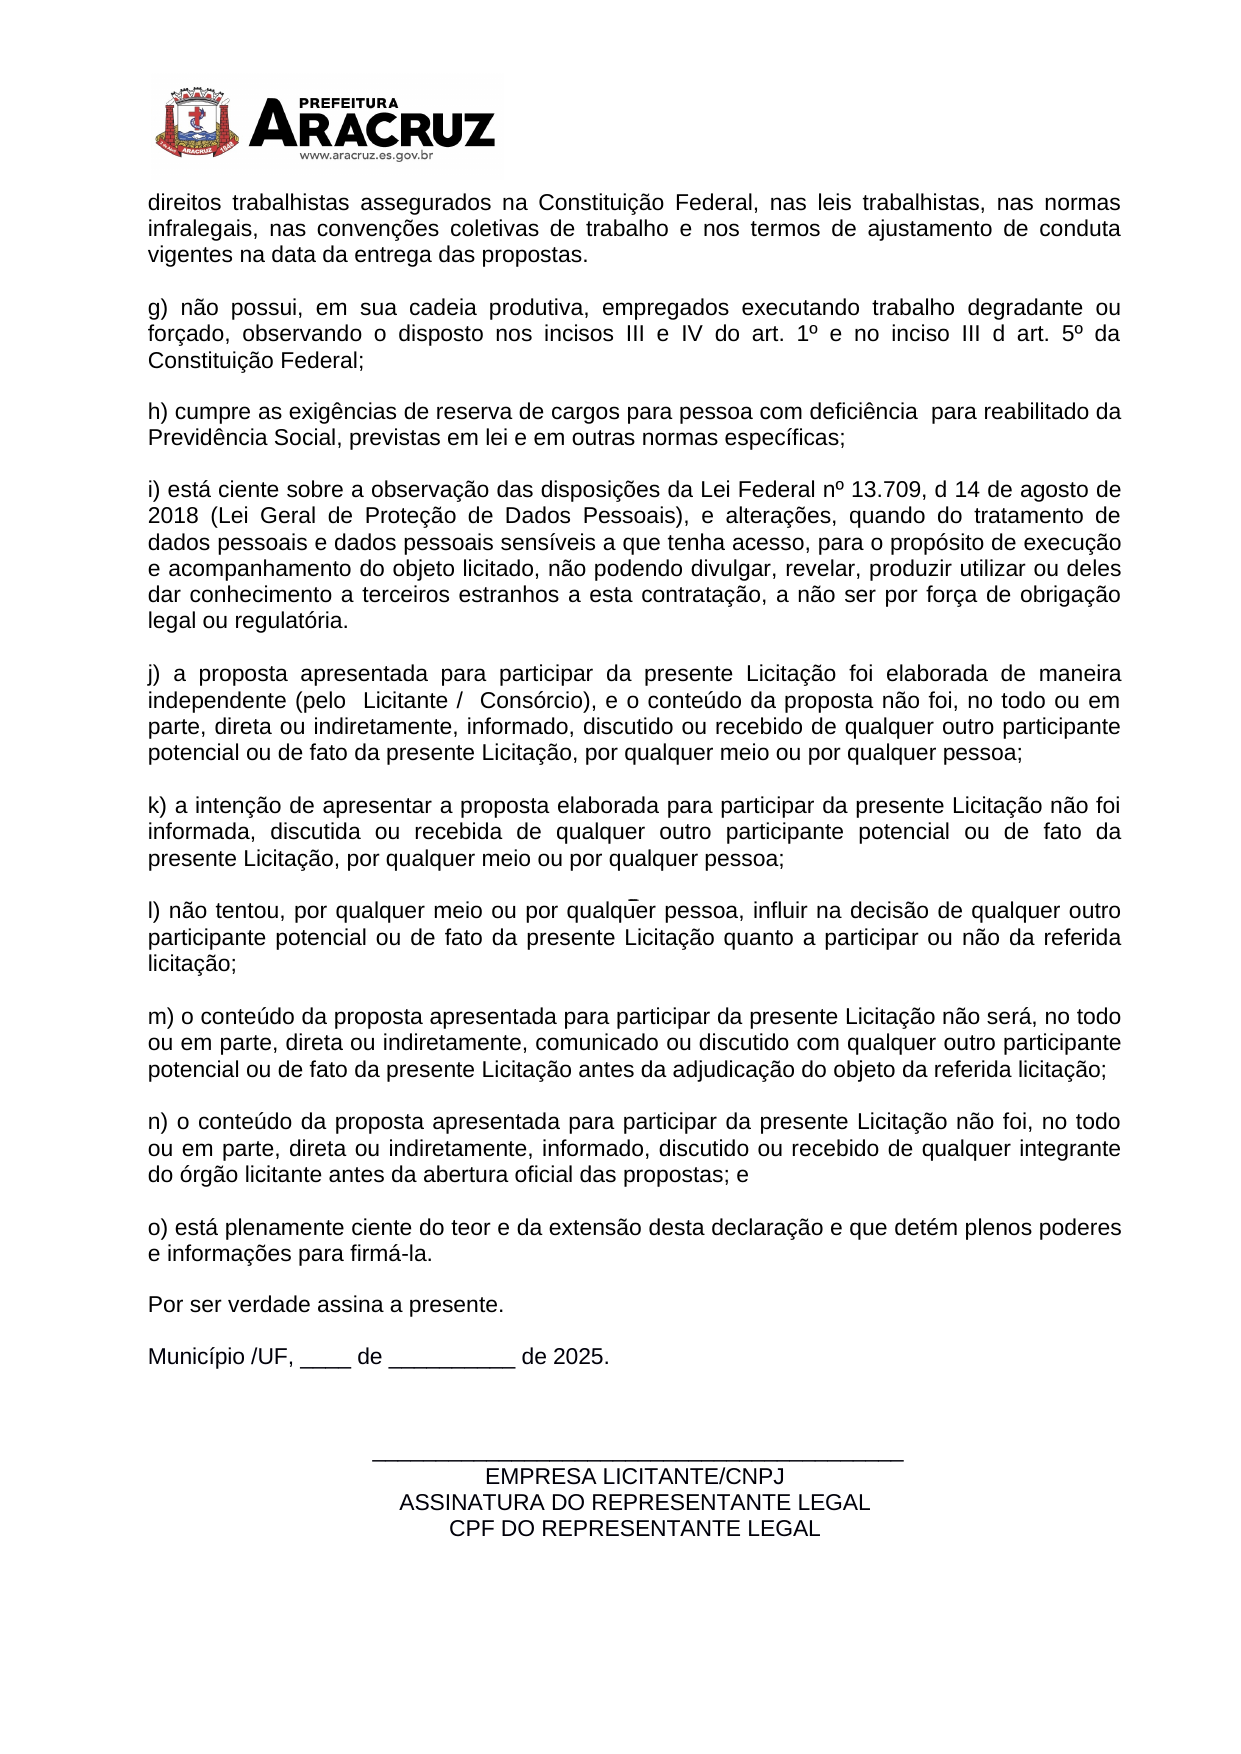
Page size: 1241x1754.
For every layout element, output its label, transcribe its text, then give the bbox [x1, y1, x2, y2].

text i) está ciente sobre a observação das disposições da Lei Federal nº 13.709, d 14 de agosto de 2018 (Lei Geral de Proteção de Dados Pessoais), e alterações, quando do tratamento de dados pessoais e dados pessoais sensíveis a que tenha acesso, para o propósito de execução e acompanhamento do objeto licitado, não podendo divulgar, revelar, produzir utilizar ou deles dar conhecimento a terceiros estranhos a esta contratação, a não ser por força de obrigação legal ou regulatória. [148, 476, 1122, 634]
text g) não possui, em sua cadeia produtiva, empregados executando trabalho degradante ou forçado, observando o disposto nos incisos III e IV do art. 1º e no inciso III d art. 5º da Constituição Federal; [148, 294, 1122, 373]
text m) o conteúdo da proposta apresentada para participar da presente Licitação não será, no todo ou em parte, direta ou indiretamente, comunicado ou discutido com qualquer outro participante potencial ou de fato da presente Licitação antes da adjudicação do objeto da referida licitação; [148, 1003, 1122, 1082]
subtitle __________________________________________ [148, 1436, 1122, 1463]
text l) não tentou, por qualquer meio ou por qualquer pessoa, influir na decisão de qualquer outro participante potencial ou de fato da presente Licitação quanto a participar ou não da referida licitação; [148, 897, 1122, 976]
text k) a intenção de apresentar a proposta elaborada para participar da presente Licitação não foi informada, discutida ou recebida de qualquer outro participante potencial ou de fato da presente Licitação, por qualquer meio ou por qualquer pessoa; [148, 792, 1122, 871]
text n) o conteúdo da proposta apresentada para participar da presente Licitação não foi, no todo ou em parte, direta ou indiretamente, informado, discutido ou recebido de qualquer integrante do órgão licitante antes da abertura oficial das propostas; e [148, 1108, 1122, 1187]
subtitle Município /UF, ____ de __________ de 2025. [148, 1343, 1051, 1369]
subtitle EMPRESA LICITANTE/CNPJ [148, 1463, 1122, 1489]
subtitle ASSINATURA DO REPRESENTANTE LEGAL [148, 1489, 1122, 1515]
text o) está plenamente ciente do teor e da extensão desta declaração e que detém plenos poderes e informações para firmá-la. [148, 1214, 1122, 1266]
subtitle CPF DO REPRESENTANTE LEGAL [148, 1515, 1122, 1542]
picture [151, 73, 504, 180]
text h) cumpre as exigências de reserva de cargos para pessoa com deficiência para reabilitado da Previdência Social, previstas em lei e em outras normas específicas; [148, 398, 1122, 451]
text j) a proposta apresentada para participar da presente Licitação foi elaborada de maneira independente (pelo Licitante / Consórcio), e o conteúdo da proposta não foi, no todo ou em parte, direta ou indiretamente, informado, discutido ou recebido de qualquer outro participante potencial ou de fato da presente Licitação, por qualquer meio ou por qualquer pessoa; [148, 660, 1122, 766]
text Por ser verdade assina a presente. [148, 1291, 1122, 1318]
